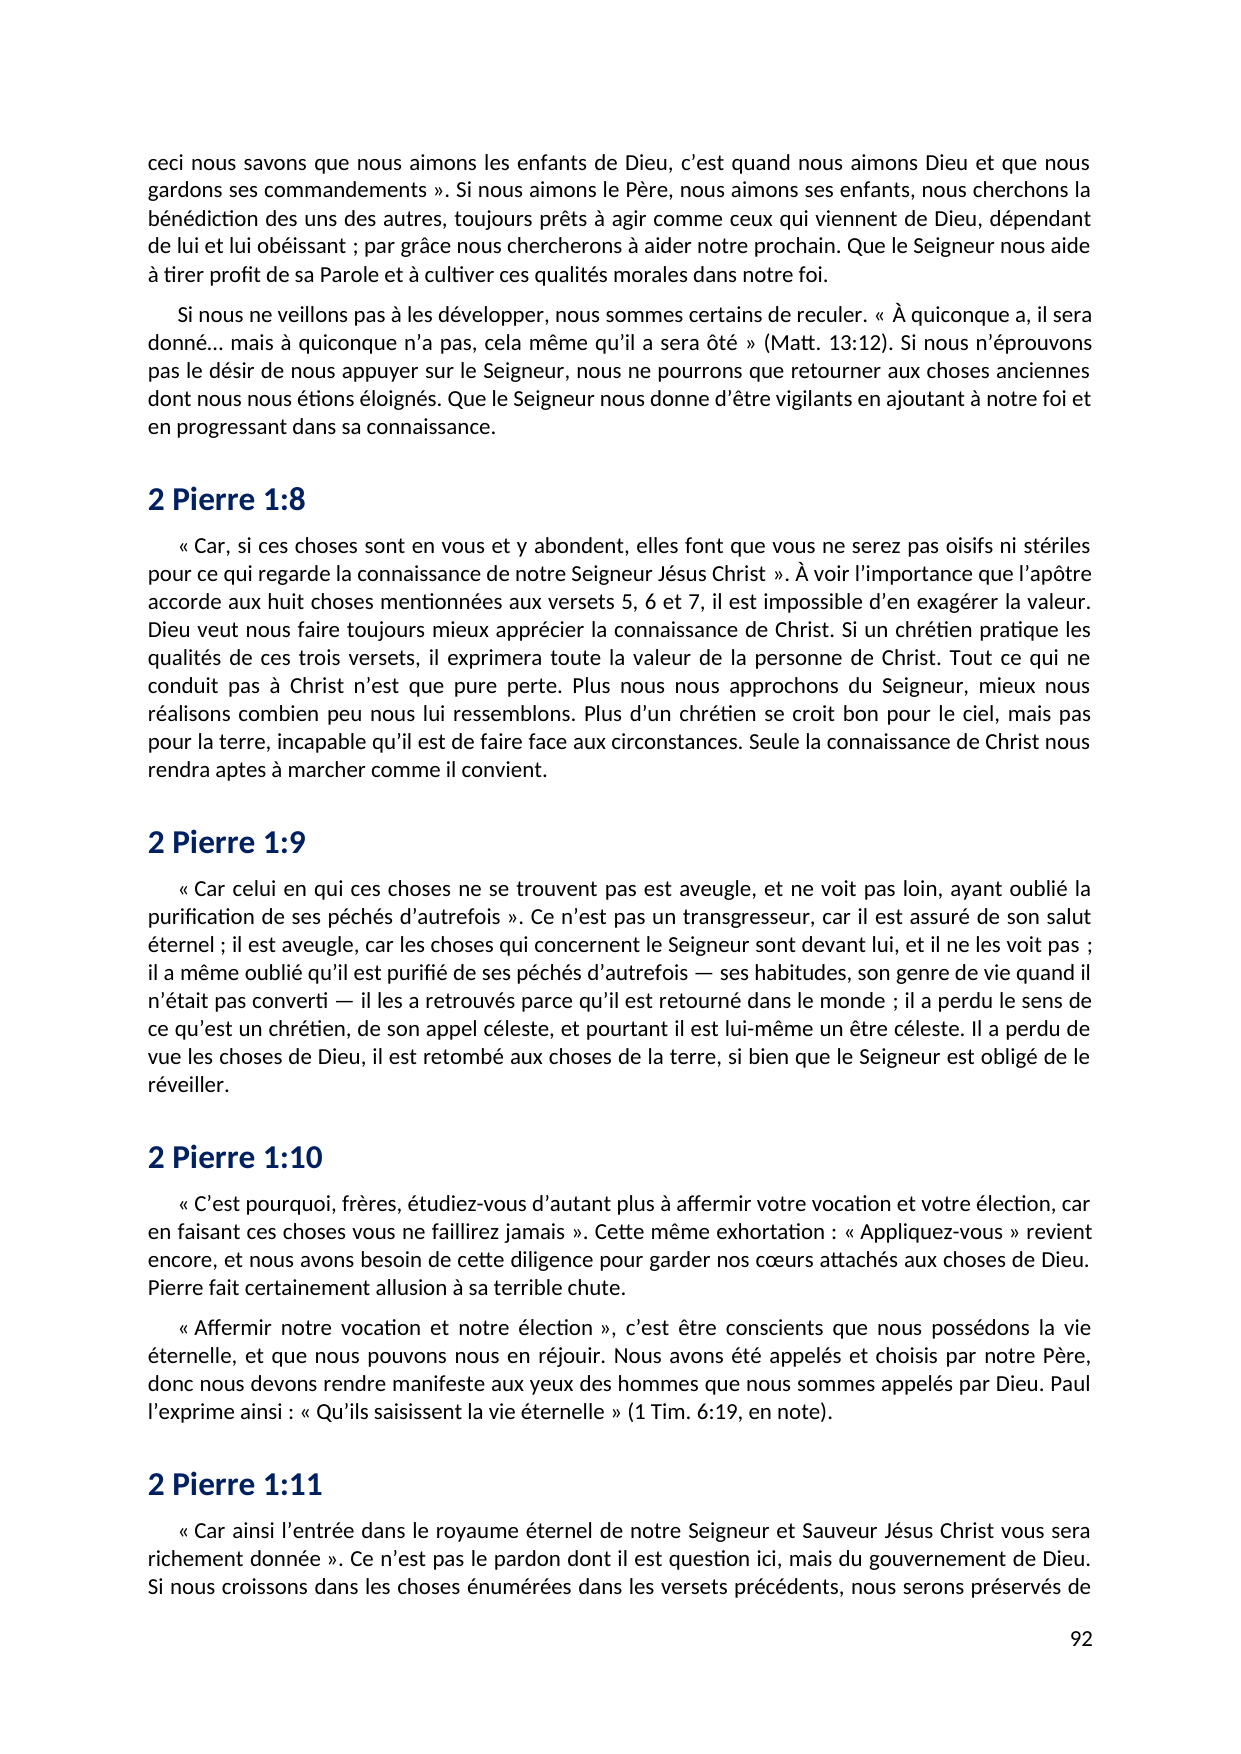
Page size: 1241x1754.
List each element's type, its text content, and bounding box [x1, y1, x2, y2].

text « Affermir notre vocation et notre élection », c’est être conscients que nous possédons la vie éternelle, et que nous pouvons nous en réjouir. Nous avons été appelés et choisis par notre Père, donc nous devons rendre manifeste aux yeux des hommes que nous sommes appelés par Dieu. Paul l’exprime ainsi : « Qu’ils saisissent la vie éternelle » (1 Tim. 6:19, en note). [148, 1313, 1093, 1426]
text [148, 1516, 1093, 1600]
subtitle 2 Pierre 1:11 [148, 1463, 1093, 1504]
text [148, 148, 1093, 288]
text Si nous ne veillons pas à les développer, nous sommes certains de reculer. « À quiconque a, il sera donné… mais à quiconque n’a pas, cela même qu’il a sera ôté » (Matt. 13:12). Si nous n’éprouvons pas le désir de nous appuyer sur le Seigneur, nous ne pourrons que retourner aux choses anciennes dont nous nous étions éloignés. Que le Seigneur nous donne d’être vigilants en ajoutant à notre foi et en progressant dans sa connaissance. [148, 300, 1093, 440]
text « Car, si ces choses sont en vous et y abondent, elles font que vous ne serez pas oisifs ni stériles pour ce qui regarde la connaissance de notre Seigneur Jésus Christ ». À voir l’importance que l’apôtre accorde aux huit choses mentionnées aux versets 5, 6 et 7, il est impossible d’en exagérer la valeur. Dieu veut nous faire toujours mieux apprécier la connaissance de Christ. Si un chrétien pratique les qualités de ces trois versets, il exprimera toute la valeur de la personne de Christ. Tout ce qui ne conduit pas à Christ n’est que pure perte. Plus nous nous approchons du Seigneur, mieux nous réalisons combien peu nous lui ressemblons. Plus d’un chrétien se croit bon pour le ciel, mais pas pour la terre, incapable qu’il est de faire face aux circonstances. Seule la connaissance de Christ nous rendra aptes à marcher comme il convient. [148, 531, 1093, 783]
text « C’est pourquoi, frères, étudiez-vous d’autant plus à affermir votre vocation et votre élection, car en faisant ces choses vous ne faillirez jamais ». Cette même exhortation : « Appliquez-vous » revient encore, et nous avons besoin de cette diligence pour garder nos cœurs attachés aux choses de Dieu. Pierre fait certainement allusion à sa terrible chute. [148, 1189, 1093, 1301]
text « Car celui en qui ces choses ne se trouvent pas est aveugle, et ne voit pas loin, ayant oublié la purification de ses péchés d’autrefois ». Ce n’est pas un transgresseur, car il est assuré de son salut éternel ; il est aveugle, car les choses qui concernent le Seigneur sont devant lui, et il ne les voit pas ; il a même oublié qu’il est purifié de ses péchés d’autrefois — ses habitudes, son genre de vie quand il n’était pas converti — il les a retrouvés parce qu’il est retourné dans le monde ; il a perdu le sens de ce qu’est un chrétien, de son appel céleste, et pourtant il est lui-même un être céleste. Il a perdu de vue les choses de Dieu, il est retombé aux choses de la terre, si bien que le Seigneur est obligé de le réveiller. [148, 874, 1093, 1098]
subtitle 2 Pierre 1:9 [148, 821, 1093, 861]
subtitle 2 Pierre 1:10 [148, 1136, 1093, 1176]
subtitle 2 Pierre 1:8 [148, 478, 1093, 518]
